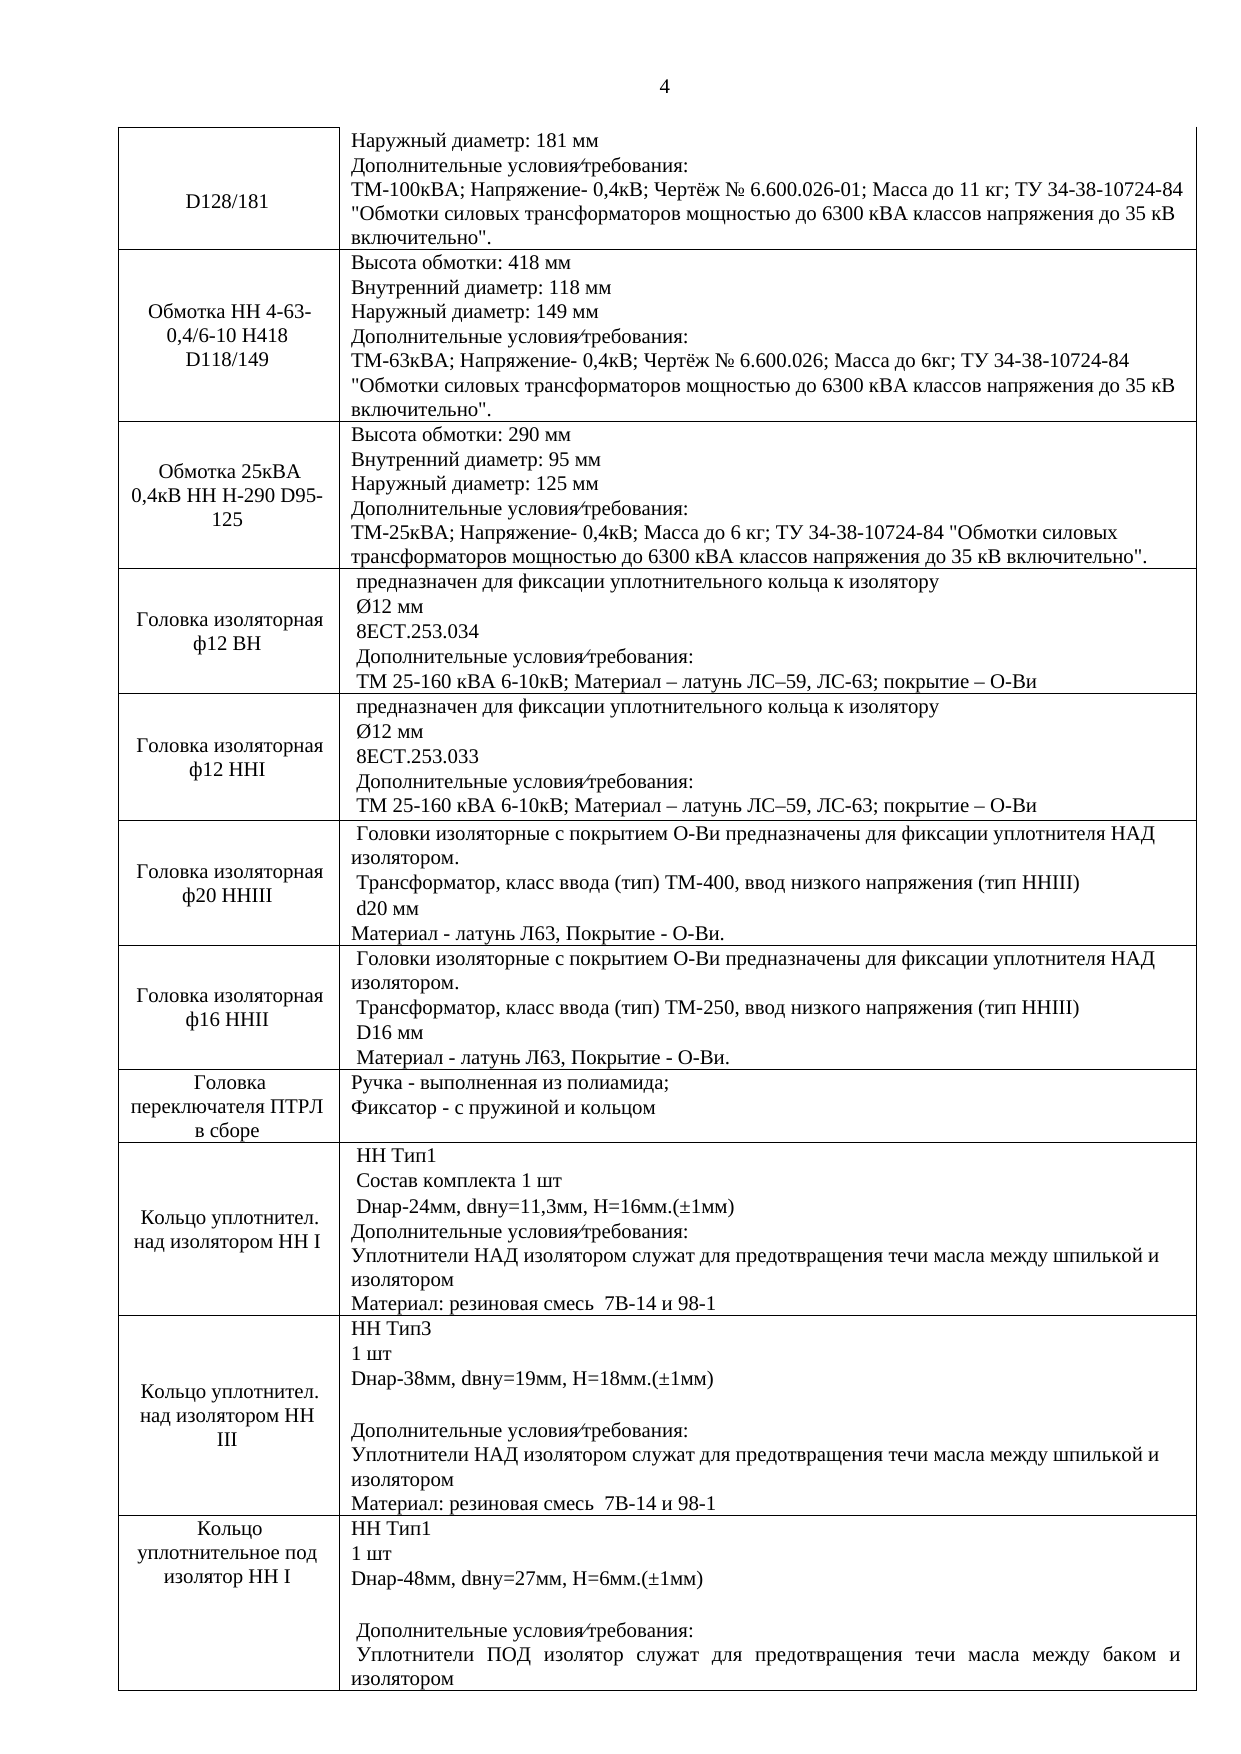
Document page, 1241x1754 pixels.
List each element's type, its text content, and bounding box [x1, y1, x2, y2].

table_cell Обмотка НН 4-63-0,4/6-10 H418 D118/149 [119, 250, 339, 421]
table_cell НН Тип3 [340, 1316, 1196, 1340]
table_cell Состав комплекта 1 шт [340, 1168, 1196, 1192]
table_cell 1 шт [340, 1340, 1196, 1365]
table_cell Материал - латунь Л63, Покрытие - О-Ви. [340, 920, 1196, 944]
table_cell Кольцо уплотнител. над изолятором НН III [119, 1316, 339, 1514]
table_cell предназначен для фиксации уплотнительного кольца к изолятору [340, 694, 1196, 718]
table_cell Ручка - выполненная из полиамида; [340, 1070, 1196, 1094]
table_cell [340, 1617, 1196, 1690]
table_cell Кольцо уплотнител. над изолятором НН I [119, 1143, 339, 1315]
table_cell НН Тип1 [340, 1516, 1196, 1540]
table_cell предназначен для фиксации уплотнительного кольца к изолятору [340, 569, 1196, 593]
table_cell 1 шт [340, 1540, 1196, 1565]
table_cell d20 мм [340, 894, 1196, 919]
table_cell D16 мм [340, 1019, 1196, 1044]
table_cell 8ЕСТ.253.033 [340, 743, 1196, 768]
table_cell Внутренний диаметр: 118 мм Наружный диаметр: 149 мм [340, 274, 1196, 323]
table_cell Трансформатор, класс ввода (тип) ТМ-250, ввод низкого напряжения (тип ННIII) [340, 994, 1196, 1019]
table_cell Трансформатор, класс ввода (тип) ТМ-400, ввод низкого напряжения (тип ННIII) [340, 869, 1196, 894]
table_cell Дополнительные условия⁄требования: ТМ-25кВА; Напряжение- 0,4кВ; Масса до 6 кг; ТУ 34-38-10724-84 "Обмотки силовых трансформаторов мощностью до 6300 кВА классов напряжения до 35 кВ включительно". [340, 495, 1196, 568]
table_cell Дополнительные условия⁄требования: ТМ 25-160 кВА 6-10кВ; Материал – латунь ЛС–59, ЛС-63; покрытие – О-Ви [340, 768, 1196, 820]
table_cell Высота обмотки: 418 мм [340, 250, 1196, 274]
table_cell Дополнительные условия⁄требования: ТМ-63кВА; Напряжение- 0,4кВ; Чертёж № 6.600.026; Масса до 6кг; ТУ 34-38-10724-84 "Обмотки силовых трансформаторов мощностью до 6300 кВА классов напряжения до 35 кВ включительно". [340, 323, 1196, 421]
table_cell Головка изоляторная ф12 ВН [119, 569, 339, 693]
table_cell 8ЕСТ.253.034 [340, 618, 1196, 643]
table_cell Dнар-48мм, dвну=27мм, H=6мм.(±1мм) [340, 1565, 1196, 1617]
table_cell Обмотка 25кВА 0,4кВ НН Н-290 D95-125 [119, 422, 339, 568]
table_cell Материал - латунь Л63, Покрытие - О-Ви. [340, 1044, 1196, 1069]
table_cell Кольцо уплотнительное под изолятор НН I [119, 1516, 339, 1690]
table_cell Головки изоляторные с покрытием О-Ви предназначены для фиксации уплотнителя НАД изолятором. [340, 946, 1196, 994]
table_cell Дополнительные условия⁄требования: ТМ-100кВА; Напряжение- 0,4кВ; Чертёж № 6.600.026-01; Масса до 11 кг; ТУ 34-38-10724-84 "Обмотки силовых трансформаторов мощностью до 6300 кВА классов напряжения до 35 кВ включительно". [340, 152, 1196, 249]
table_cell Головка изоляторная ф20 ННIII [119, 821, 339, 944]
table_cell Ø12 мм [340, 593, 1196, 618]
table_cell Головки изоляторные с покрытием О-Ви предназначены для фиксации уплотнителя НАД изолятором. [340, 821, 1196, 869]
table_cell Dнар-38мм, dвну=19мм, H=18мм.(±1мм) [340, 1365, 1196, 1417]
table_cell НН Тип1 [340, 1143, 1196, 1167]
table_cell Фиксатор - с пружиной и кольцом [340, 1094, 1196, 1142]
table_cell Ø12 мм [340, 718, 1196, 743]
table_cell Головка изоляторная ф16 ННII [119, 946, 339, 1069]
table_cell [340, 127, 1196, 152]
table_cell Внутренний диаметр: 95 мм Наружный диаметр: 125 мм [340, 446, 1196, 495]
table_cell Dнар-24мм, dвну=11,3мм, H=16мм.(±1мм) [340, 1193, 1196, 1218]
table_cell Головка изоляторная ф12 ННI [119, 694, 339, 820]
table_cell Дополнительные условия⁄требования: ТМ 25-160 кВА 6-10кВ; Материал – латунь ЛС–59, ЛС-63; покрытие – О-Ви [340, 644, 1196, 693]
table_cell Высота обмотки: 290 мм [340, 422, 1196, 446]
table_cell Головка переключателя ПТРЛ в сборе [119, 1070, 339, 1142]
